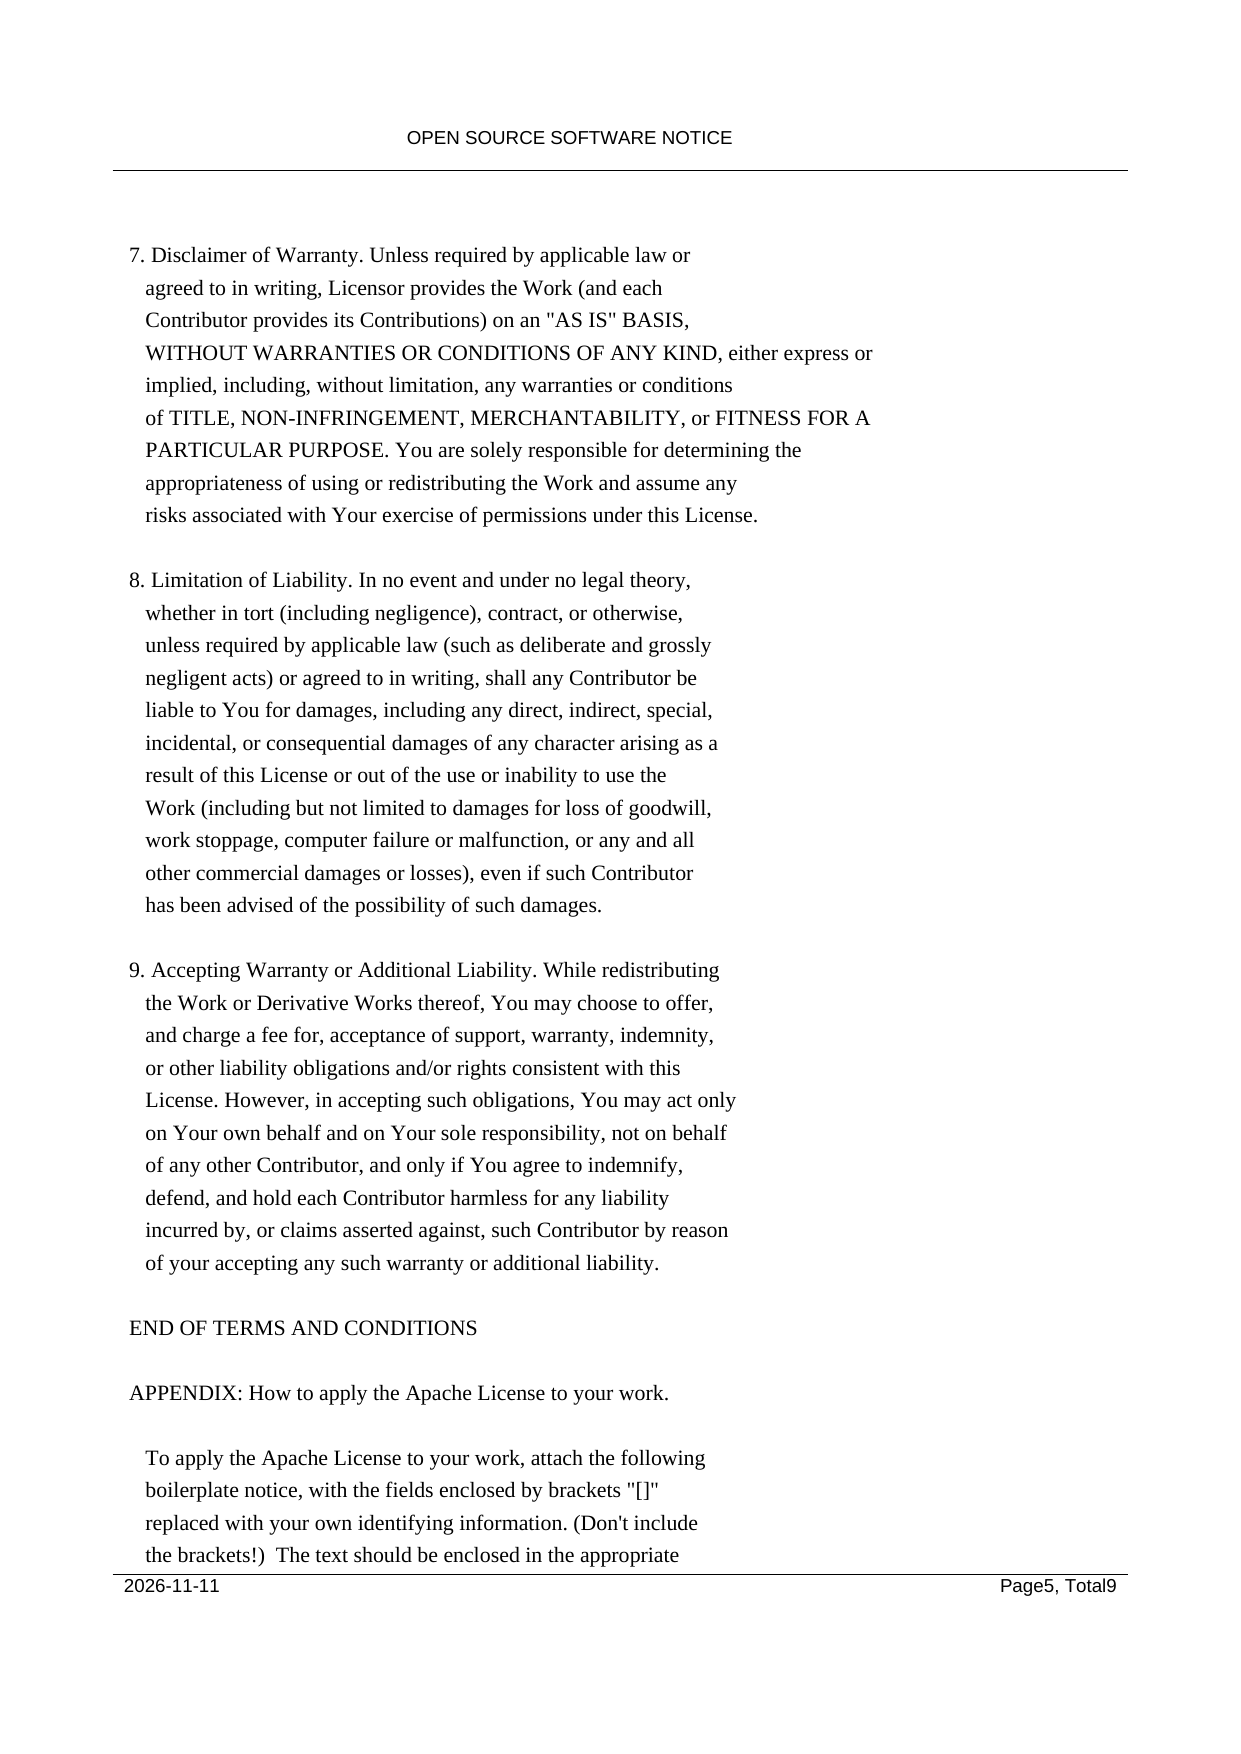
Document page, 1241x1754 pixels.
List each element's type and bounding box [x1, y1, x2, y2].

text [112, 206, 1128, 1571]
